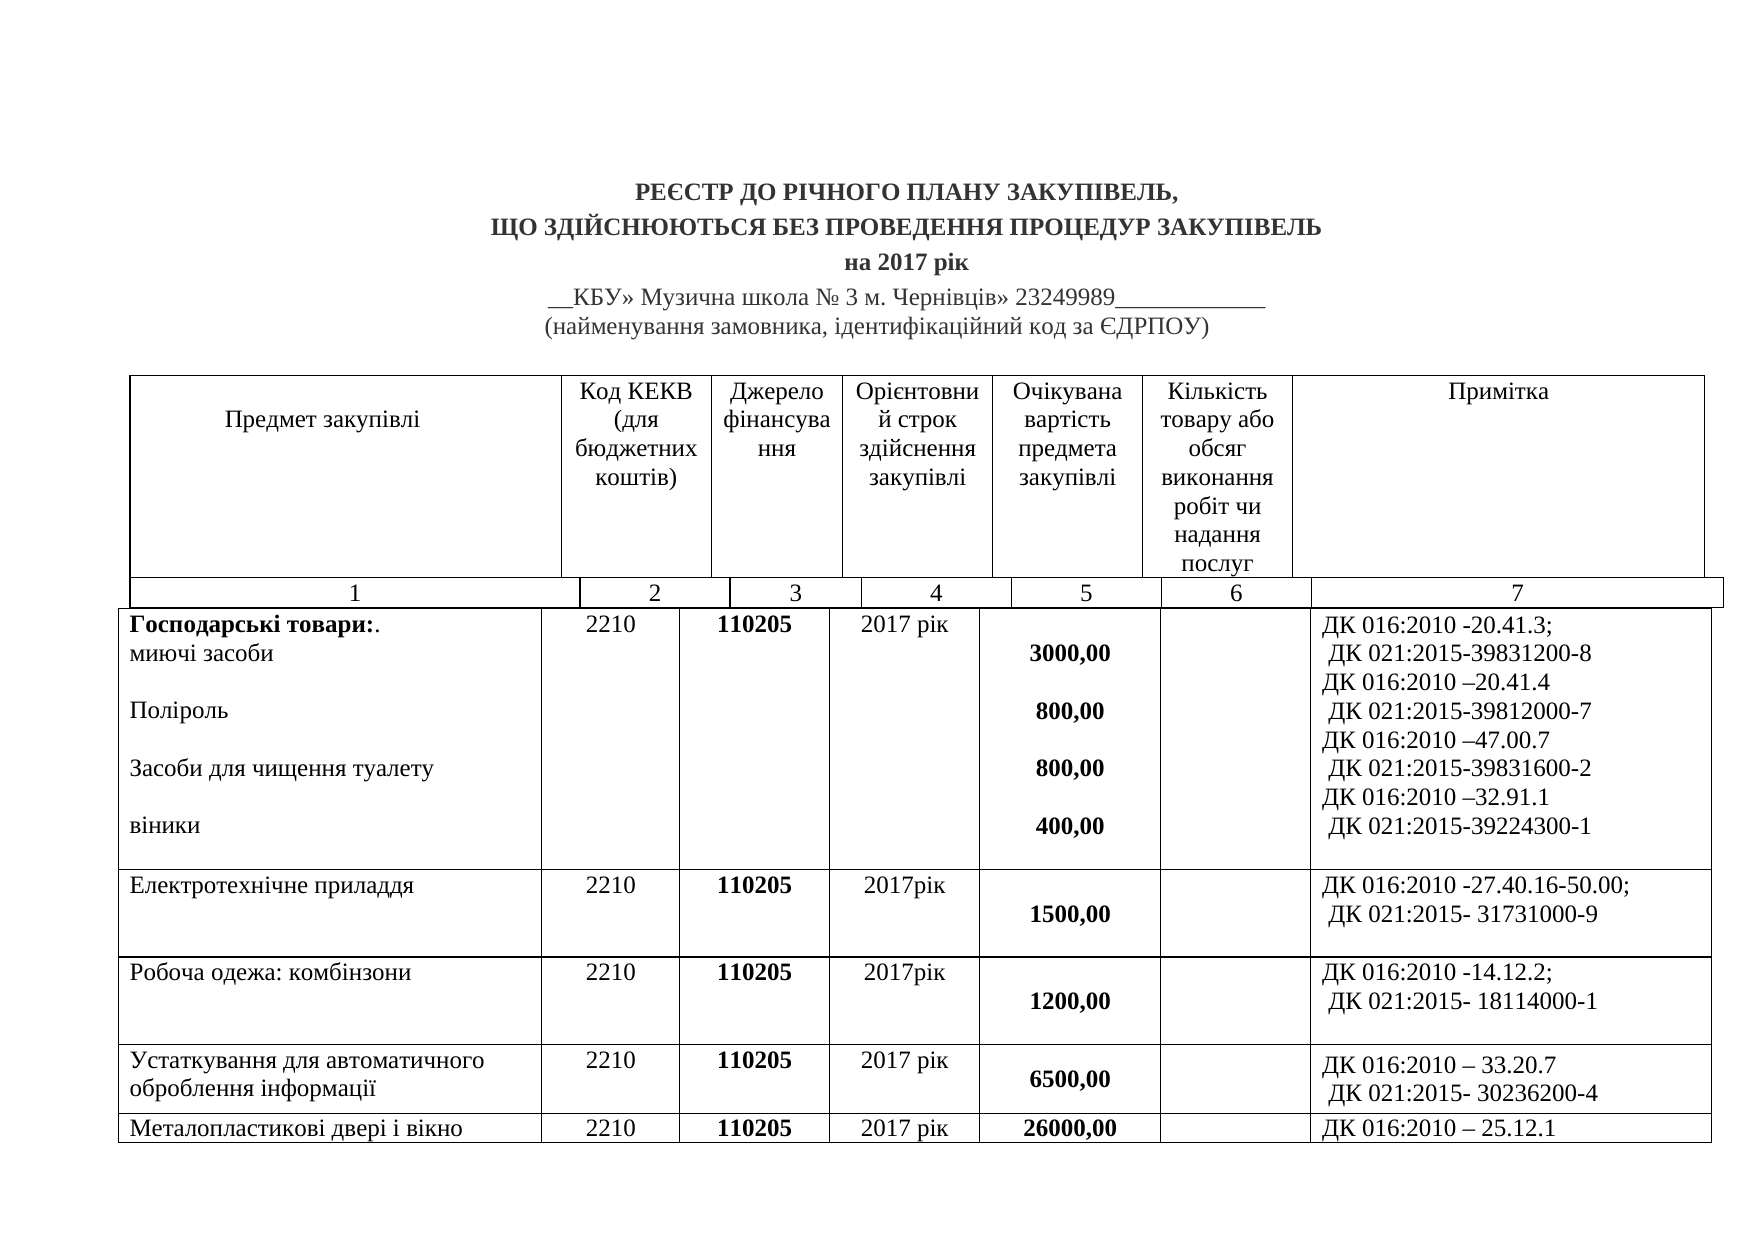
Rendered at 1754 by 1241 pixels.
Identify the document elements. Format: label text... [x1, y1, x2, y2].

table_cell 2210 [542, 958, 679, 1044]
table_cell 110205 [680, 958, 829, 1044]
table_cell 5 [1012, 578, 1161, 607]
table_cell 110205 [680, 1114, 829, 1142]
table_cell 7 [1312, 578, 1723, 607]
table_cell Електротехнічне приладдя [119, 870, 541, 956]
table_cell 6500,00 [980, 1045, 1160, 1112]
table_cell 110205 [680, 870, 829, 956]
table_cell [1161, 1045, 1310, 1112]
table_header Примітка [1293, 376, 1704, 577]
table_header Господарські товари:. миючі засоби Поліроль Засоби для чищення туалету віники [119, 609, 541, 869]
table_cell [1161, 958, 1310, 1044]
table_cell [119, 1114, 541, 1142]
text на 2017 рік [118, 247, 1636, 276]
table_cell 2017 рік [830, 1114, 979, 1142]
text __КБУ» Музична школа № 3 м. Чернівців» 23249989____________ (найменування замовника, ідентифікаційний код за ЄДРПОУ) [118, 282, 1636, 340]
table_cell [1161, 870, 1310, 956]
table_cell 26000,00 [980, 1114, 1160, 1142]
text РЕЄСТР ДО РІЧНОГО ПЛАНУ ЗАКУПІВЕЛЬ, [118, 177, 1636, 206]
table_header Код КЕКВ (для бюджетних коштів) [562, 376, 711, 577]
table_cell 2210 [542, 870, 679, 956]
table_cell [1311, 1114, 1711, 1142]
table_header Джерело фінансування [712, 376, 842, 577]
table_header 3000,00 800,00 800,00 400,00 [980, 609, 1160, 869]
table_header Орієнтовний строк здійснення закупівлі [843, 376, 992, 577]
table_cell 2017рік [830, 958, 979, 1044]
table_header [1161, 609, 1310, 869]
table_header Очікувана вартість предмета закупівлі [993, 376, 1142, 577]
table_cell 2017рік [830, 870, 979, 956]
table_cell 1200,00 [980, 958, 1160, 1044]
table_header Кількість товару або обсяг виконання робіт чи надання послуг [1143, 376, 1292, 577]
table_header 2210 [542, 609, 679, 869]
table_cell ДК 016:2010 -14.12.2; ДК 021:2015- 18114000-1 [1311, 958, 1711, 1044]
table_cell 110205 [680, 1045, 829, 1112]
table_cell 2210 [542, 1114, 679, 1142]
table_cell Устаткування для автоматичного оброблення інформації [119, 1045, 541, 1112]
table_cell 1 [131, 578, 579, 607]
table_cell 6 [1162, 578, 1311, 607]
table_cell 1500,00 [980, 870, 1160, 956]
table_header Предмет закупівлі [131, 376, 561, 577]
table_cell 4 [862, 578, 1011, 607]
table_cell 2017 рік [830, 1045, 979, 1112]
table_cell 2 [581, 578, 729, 607]
table_header 2017 рік [830, 609, 979, 869]
table_header ДК 016:2010 -20.41.3; ДК 021:2015-39831200-8 ДК 016:2010 –20.41.4 ДК 021:2015-39812000-7 ДК 016:2010 –47.00.7 ДК 021:2015-39831600-2 ДК 016:2010 –32.91.1 ДК 021:2015-39224300-1 [1311, 609, 1711, 869]
table_header 110205 [680, 609, 829, 869]
table_cell 3 [731, 578, 861, 607]
table_cell 2210 [542, 1045, 679, 1112]
table_cell ДК 016:2010 – 33.20.7 ДК 021:2015- 30236200-4 [1311, 1045, 1711, 1112]
table_cell ДК 016:2010 -27.40.16-50.00; ДК 021:2015- 31731000-9 [1311, 870, 1711, 956]
table_cell Робоча одежа: комбінзони [119, 958, 541, 1044]
table_cell [1161, 1114, 1310, 1142]
text ЩО ЗДІЙСНЮЮТЬСЯ БЕЗ ПРОВЕДЕННЯ ПРОЦЕДУР ЗАКУПІВЕЛЬ [118, 212, 1636, 241]
